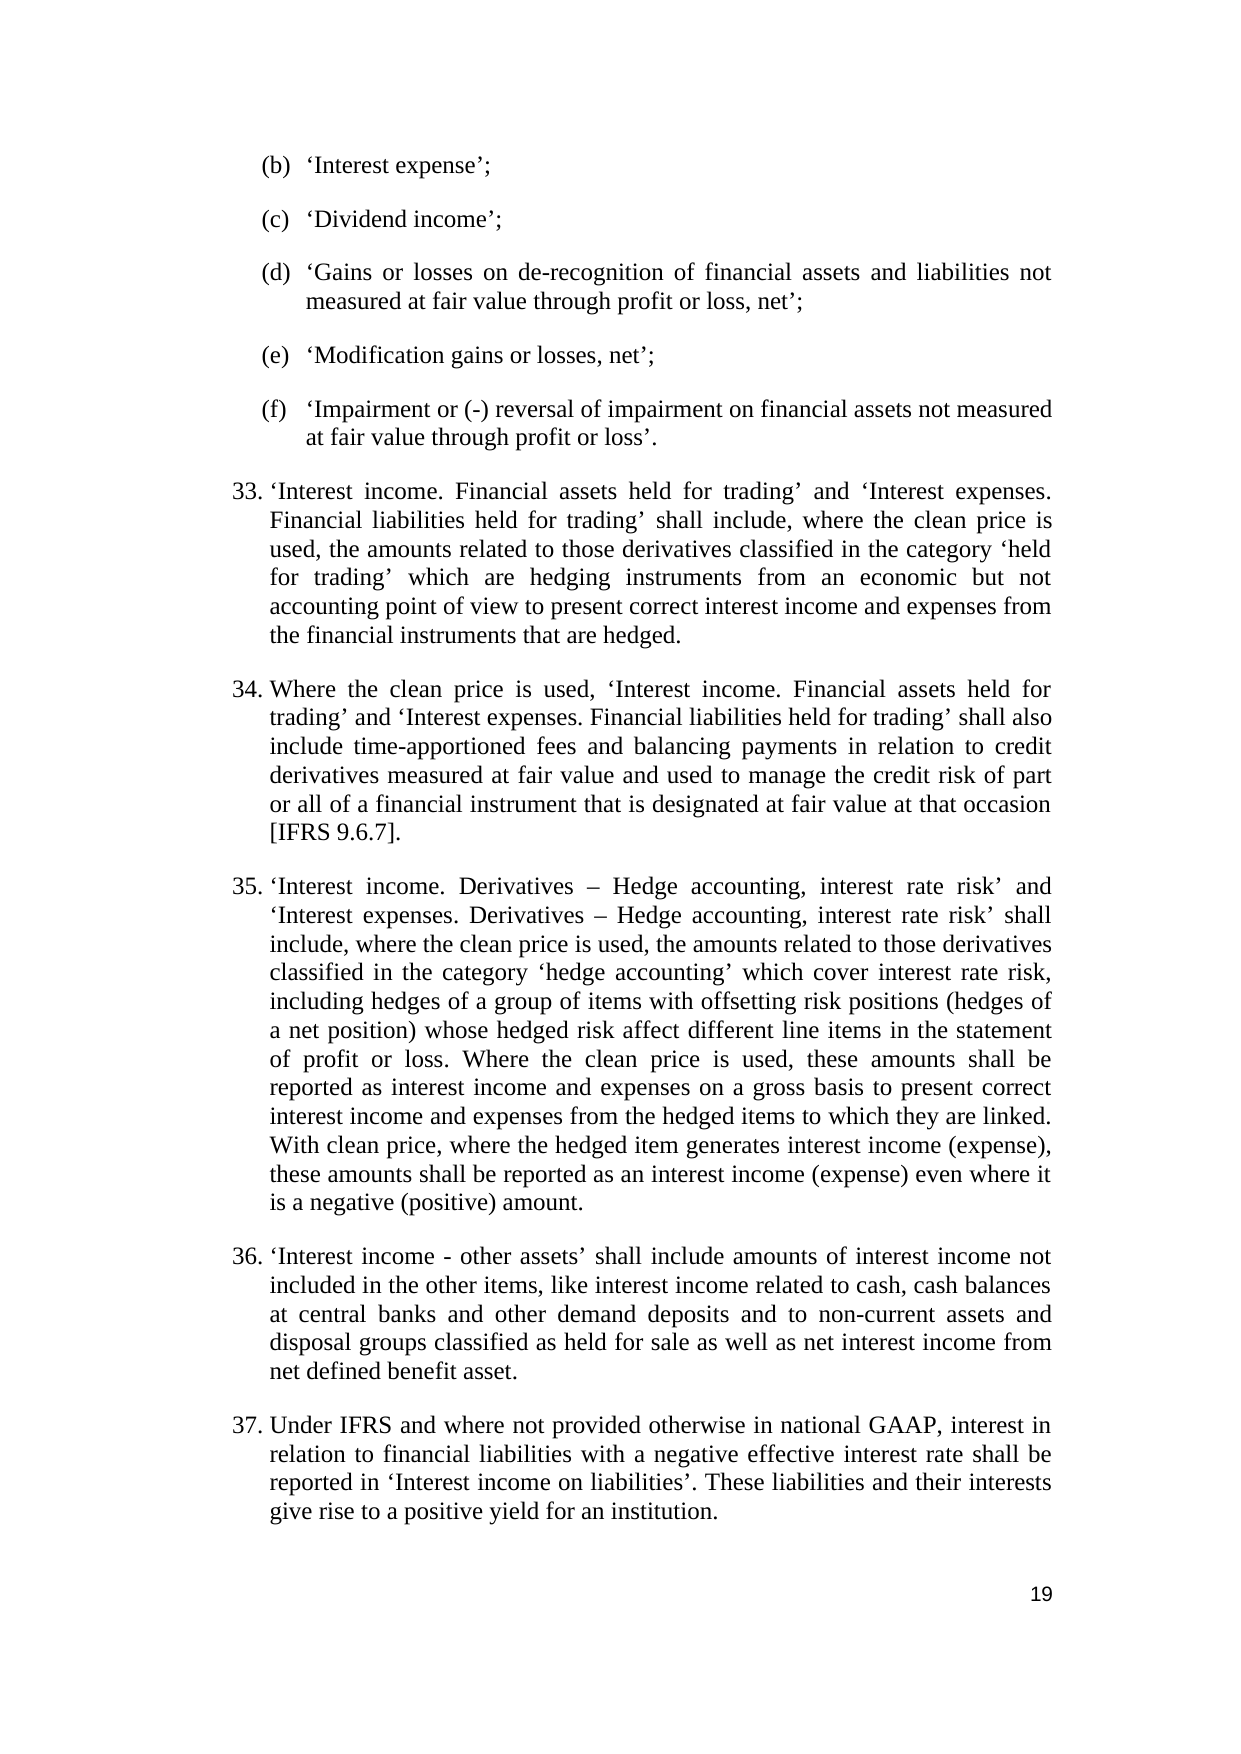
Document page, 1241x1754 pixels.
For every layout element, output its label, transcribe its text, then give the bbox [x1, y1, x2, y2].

list ‘Modification gains or losses, net’; [261, 340, 1053, 369]
text Under IFRS and where not provided otherwise in national GAAP, interest in relation to financial liabilities with a negative effective interest rate shall be reported in ‘Interest income on liabilities’. These liabilities and their interests give rise to a positive yield for an institution. [232, 1410, 1053, 1525]
list ‘Interest expense’; [261, 150, 1053, 179]
text Where the clean price is used, ‘Interest income. Financial assets held for trading’ and ‘Interest expenses. Financial liabilities held for trading’ shall also include time-apportioned fees and balancing payments in relation to credit derivatives measured at fair value and used to manage the credit risk of part or all of a financial instrument that is designated at fair value at that occasion [IFRS 9.6.7]. [232, 674, 1053, 846]
text ‘Interest income. Financial assets held for trading’ and ‘Interest expenses. Financial liabilities held for trading’ shall include, where the clean price is used, the amounts related to those derivatives classified in the category ‘held for trading’ which are hedging instruments from an economic but not accounting point of view to present correct interest income and expenses from the financial instruments that are hedged. [232, 476, 1053, 649]
list ‘Dividend income’; [261, 204, 1053, 232]
text ‘Interest income - other assets’ shall include amounts of interest income not included in the other items, like interest income related to cash, cash balances at central banks and other demand deposits and to non-current assets and disposal groups classified as held for sale as well as net interest income from net defined benefit asset. [232, 1241, 1053, 1385]
text ‘Interest income. Derivatives – Hedge accounting, interest rate risk’ and ‘Interest expenses. Derivatives – Hedge accounting, interest rate risk’ shall include, where the clean price is used, the amounts related to those derivatives classified in the category ‘hedge accounting’ which cover interest rate risk, including hedges of a group of items with offsetting risk positions (hedges of a net position) whose hedged risk affect different line items in the statement of profit or loss. Where the clean price is used, these amounts shall be reported as interest income and expenses on a gross basis to present correct interest income and expenses from the hedged items to which they are linked. With clean price, where the hedged item generates interest income (expense), these amounts shall be reported as an interest income (expense) even where it is a negative (positive) amount. [232, 871, 1053, 1216]
list ‘Impairment or (-) reversal of impairment on financial assets not measured at fair value through profit or loss’. [261, 394, 1053, 451]
list ‘Gains or losses on de-recognition of financial assets and liabilities not measured at fair value through profit or loss, net’; [261, 257, 1053, 315]
